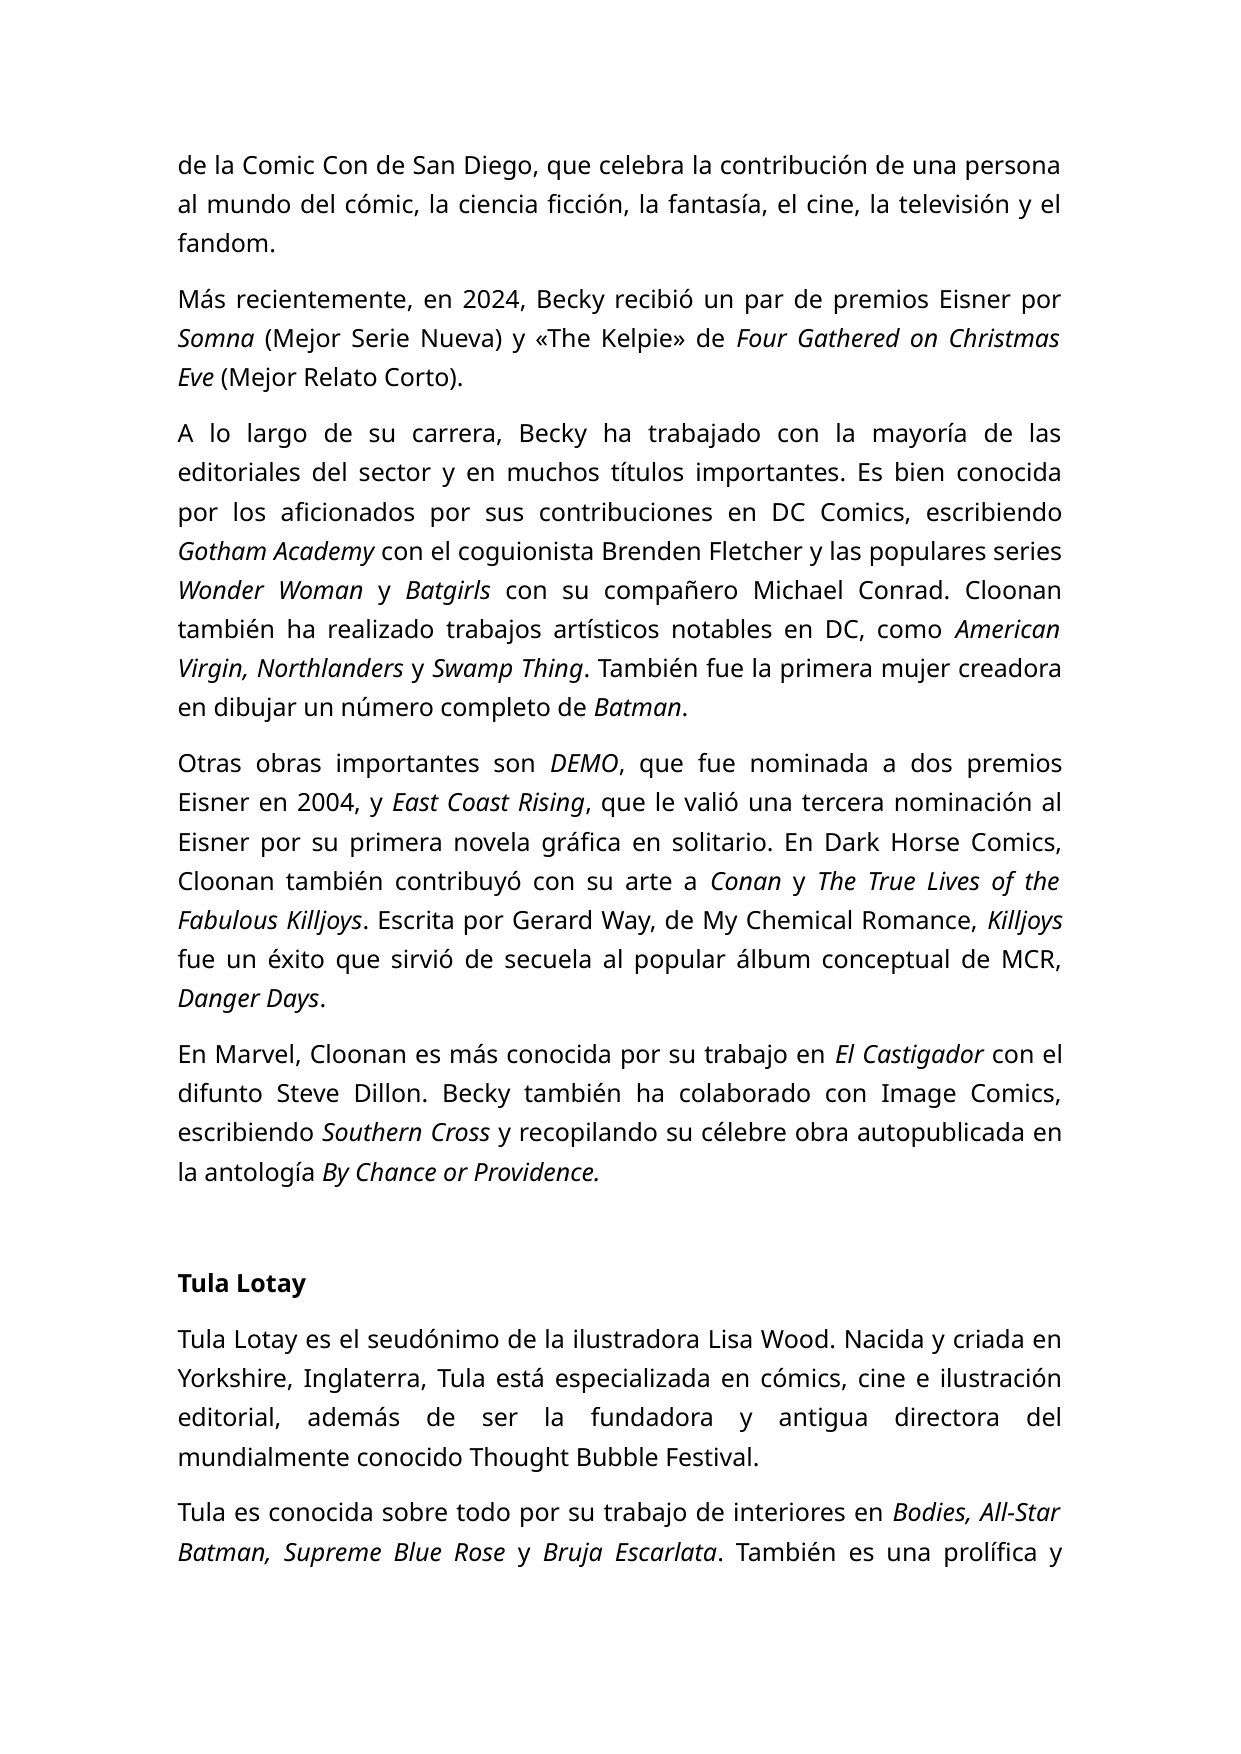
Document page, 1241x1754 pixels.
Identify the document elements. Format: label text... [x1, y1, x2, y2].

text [177, 148, 1063, 260]
text Más recientemente, en 2024, Becky recibió un par de premios Eisner por Somna (Mejor Serie Nueva) y «The Kelpie» de Four Gathered on Christmas Eve (Mejor Relato Corto). [177, 282, 1063, 394]
text A lo largo de su carrera, Becky ha trabajado con la mayoría de las editoriales del sector y en muchos títulos importantes. Es bien conocida por los aficionados por sus contribuciones en DC Comics, escribiendo Gotham Academy con el coguionista Brenden Fletcher y las populares series Wonder Woman y Batgirls con su compañero Michael Conrad. Cloonan también ha realizado trabajos artísticos notables en DC, como American Virgin, Northlanders y Swamp Thing. También fue la primera mujer creadora en dibujar un número completo de Batman. [177, 416, 1063, 724]
text Otras obras importantes son DEMO, que fue nominada a dos premios Eisner en 2004, y East Coast Rising, que le valió una tercera nominación al Eisner por su primera novela gráfica en solitario. En Dark Horse Comics, Cloonan también contribuyó con su arte a Conan y The True Lives of the Fabulous Killjoys. Escrita por Gerard Way, de My Chemical Romance, Killjoys fue un éxito que sirvió de secuela al popular álbum conceptual de MCR, Danger Days. [177, 746, 1063, 1015]
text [177, 1495, 1063, 1568]
text En Marvel, Cloonan es más conocida por su trabajo en El Castigador con el difunto Steve Dillon. Becky también ha colaborado con Image Comics, escribiendo Southern Cross y recopilando su célebre obra autopublicada en la antología By Chance or Providence. [177, 1037, 1063, 1188]
text Tula Lotay es el seudónimo de la ilustradora Lisa Wood. Nacida y criada en Yorkshire, Inglaterra, Tula está especializada en cómics, cine e ilustración editorial, además de ser la fundadora y antigua directora del mundialmente conocido Thought Bubble Festival. [177, 1322, 1063, 1473]
text Tula Lotay [177, 1266, 1063, 1300]
